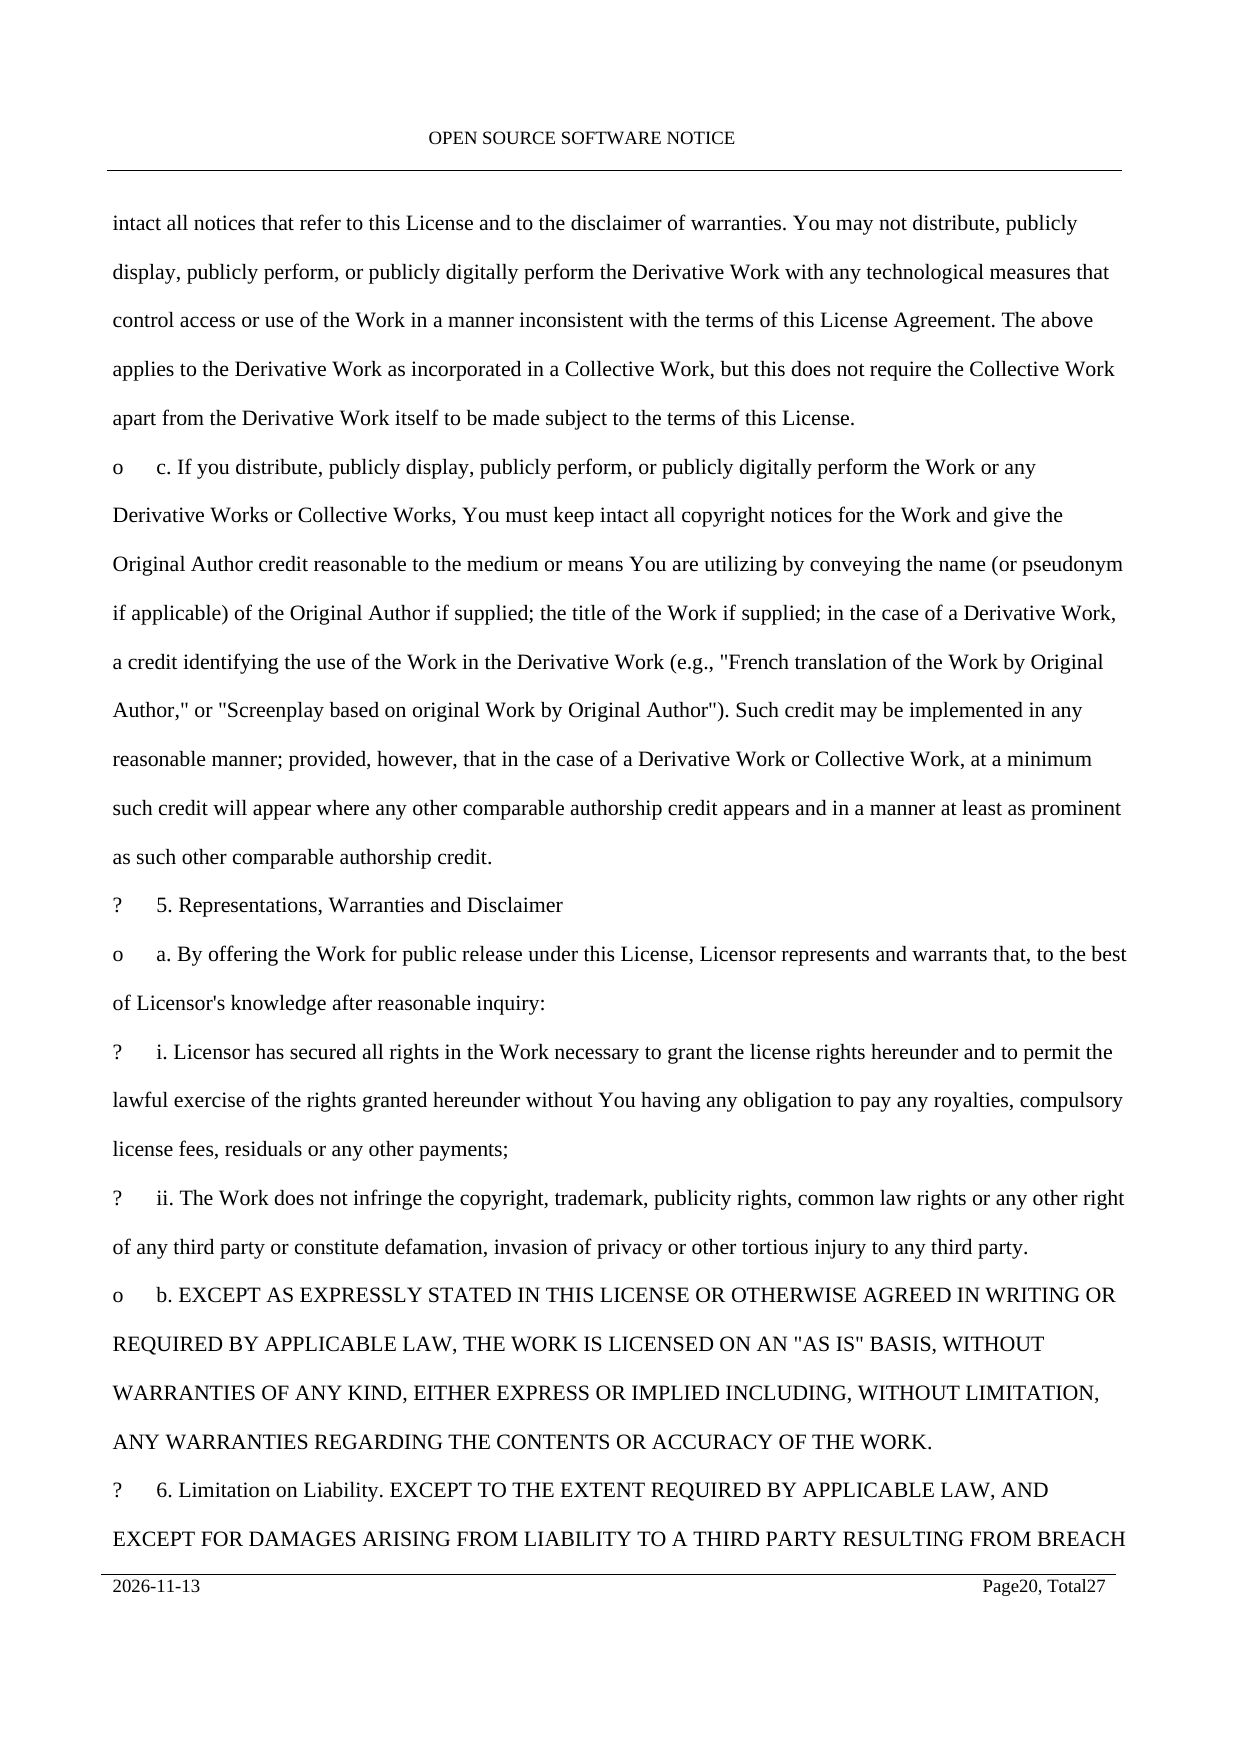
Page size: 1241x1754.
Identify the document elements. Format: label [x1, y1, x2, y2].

text [112, 206, 1128, 1555]
